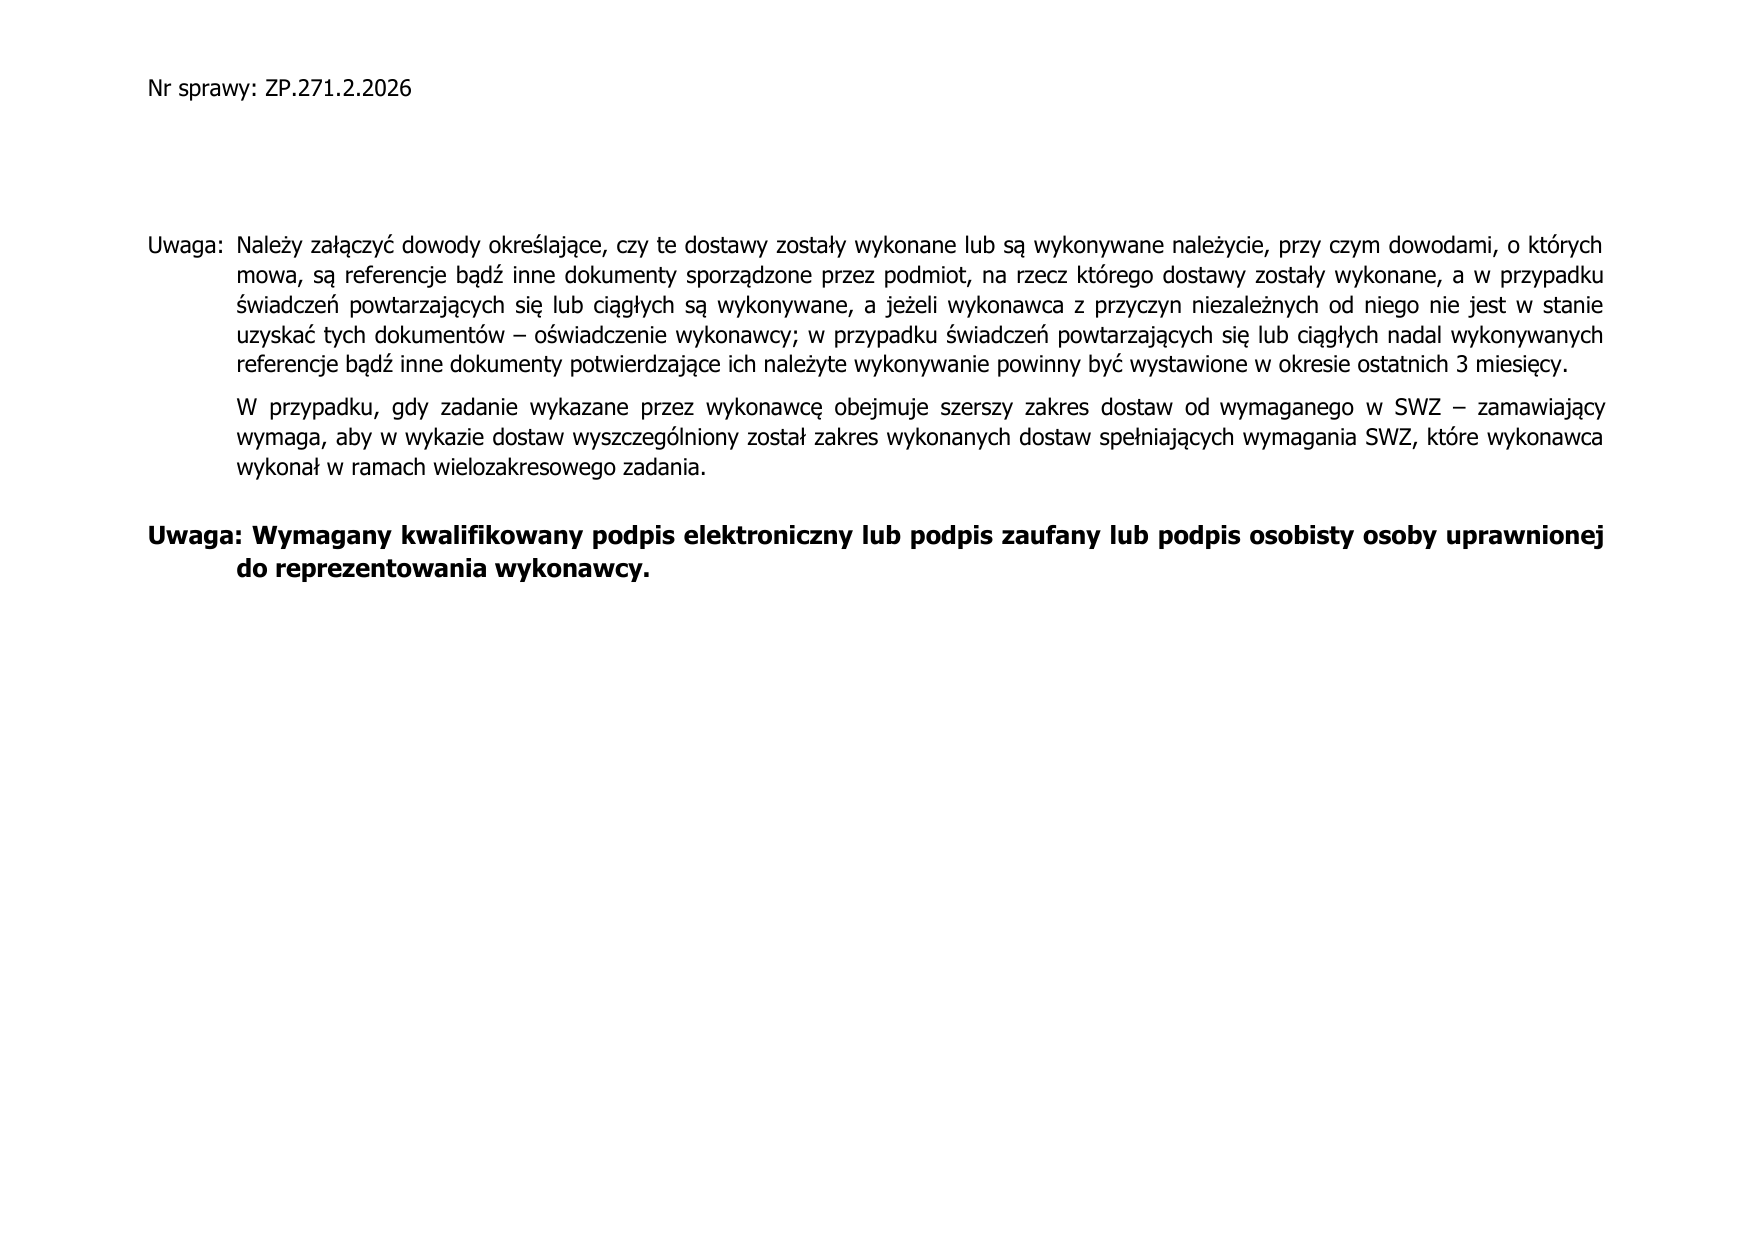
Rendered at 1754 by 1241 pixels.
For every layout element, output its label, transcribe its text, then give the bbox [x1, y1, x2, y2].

text W przypadku, gdy zadanie wykazane przez wykonawcę obejmuje szerszy zakres dostaw od wymaganego w SWZ – zamawiający wymaga, aby w wykazie dostaw wyszczególniony został zakres wykonanych dostaw spełniających wymagania SWZ, które wykonawca wykonał w ramach wielozakresowego zadania. [236, 392, 1606, 480]
text Uwaga: Wymagany kwalifikowany podpis elektroniczny lub podpis zaufany lub podpis osobisty osoby uprawnionej do reprezentowania wykonawcy. [148, 519, 1606, 582]
text Uwaga: Należy załączyć dowody określające, czy te dostawy zostały wykonane lub są wykonywane należycie, przy czym dowodami, o których mowa, są referencje bądź inne dokumenty sporządzone przez podmiot, na rzecz którego dostawy zostały wykonane, a w przypadku świadczeń powtarzających się lub ciągłych są wykonywane, a jeżeli wykonawca z przyczyn niezależnych od niego nie jest w stanie uzyskać tych dokumentów – oświadczenie wykonawcy; w przypadku świadczeń powtarzających się lub ciągłych nadal wykonywanych referencje bądź inne dokumenty potwierdzające ich należyte wykonywanie powinny być wystawione w okresie ostatnich 3 miesięcy. [148, 230, 1606, 378]
